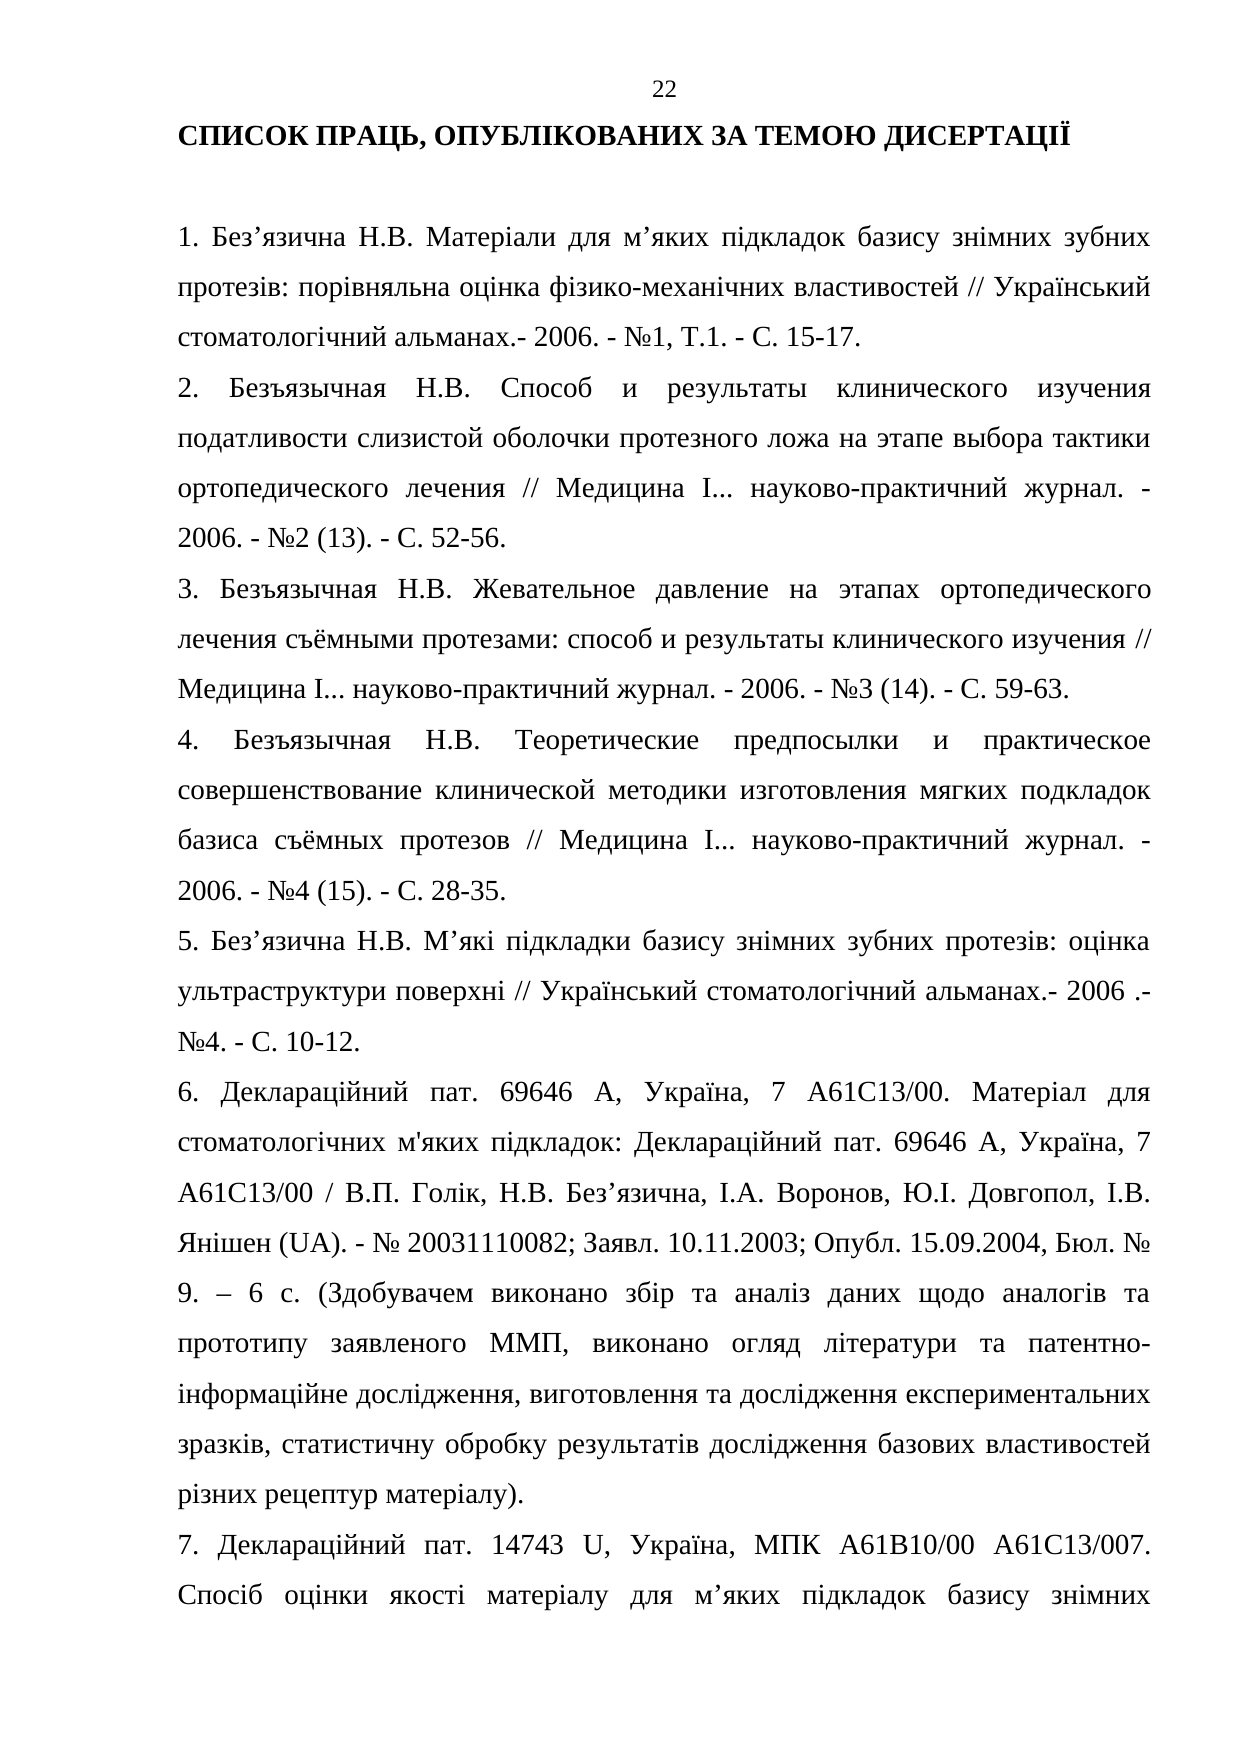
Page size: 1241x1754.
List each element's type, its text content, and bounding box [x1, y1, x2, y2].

text 6. Деклараційний пат. 69646 А, Україна, 7 А61С13/00. Матеріал для стоматологічних м'яких підкладок: Деклараційний пат. 69646 А, Україна, 7 А61С13/00 / В.П. Голік, Н.В. Без’язична, І.А. Воронов, Ю.І. Довгопол, І.В. Янішен (UA). - № 20031110082; Заявл. 10.11.2003; Опубл. 15.09.2004, Бюл. № 9. – 6 с. (Здобувачем виконано збір та аналіз даних щодо аналогів та прототипу заявленого ММП, виконано огляд літератури та патентно-інформаційне дослідження, виготовлення та дослідження експериментальних зразків, статистичну обробку результатів дослідження базових властивостей різних рецептур матеріалу). [177, 1074, 1152, 1510]
text 3. Безъязычная Н.В. Жевательное давление на этапах ортопедического лечения съёмными протезами: способ и результаты клинического изучения // Медицина І... науково-практичний журнал. - 2006. - №3 (14). - С. 59-63. [177, 571, 1152, 705]
text 2. Безъязычная Н.В. Способ и результаты клинического изучения податливости слизистой оболочки протезного ложа на этапе выбора тактики ортопедического лечения // Медицина І... науково-практичний журнал. - 2006. - №2 (13). - С. 52-56. [177, 370, 1152, 554]
text 5. Без’язична Н.В. М’які підкладки базису знімних зубних протезів: оцінка ультраструктури поверхні // Український стоматологічний альманах.- 2006 .- №4. - С. 10-12. [177, 923, 1152, 1057]
text 1. Без’язична Н.В. Матеріали для м’яких підкладок базису знімних зубних протезів: порівняльна оцінка фізико-механічних властивостей // Український стоматологічний альманах.- 2006. - №1, Т.1. - С. 15-17. [177, 219, 1152, 353]
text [177, 1527, 1152, 1611]
text Список праць, опублікованих за темою дисертації [177, 118, 1152, 152]
text 4. Безъязычная Н.В. Теоретические предпосылки и практическое совершенствование клинической методики изготовления мягких подкладок базиса съёмных протезов // Медицина І... науково-практичний журнал. - 2006. - №4 (15). - С. 28-35. [177, 722, 1152, 906]
